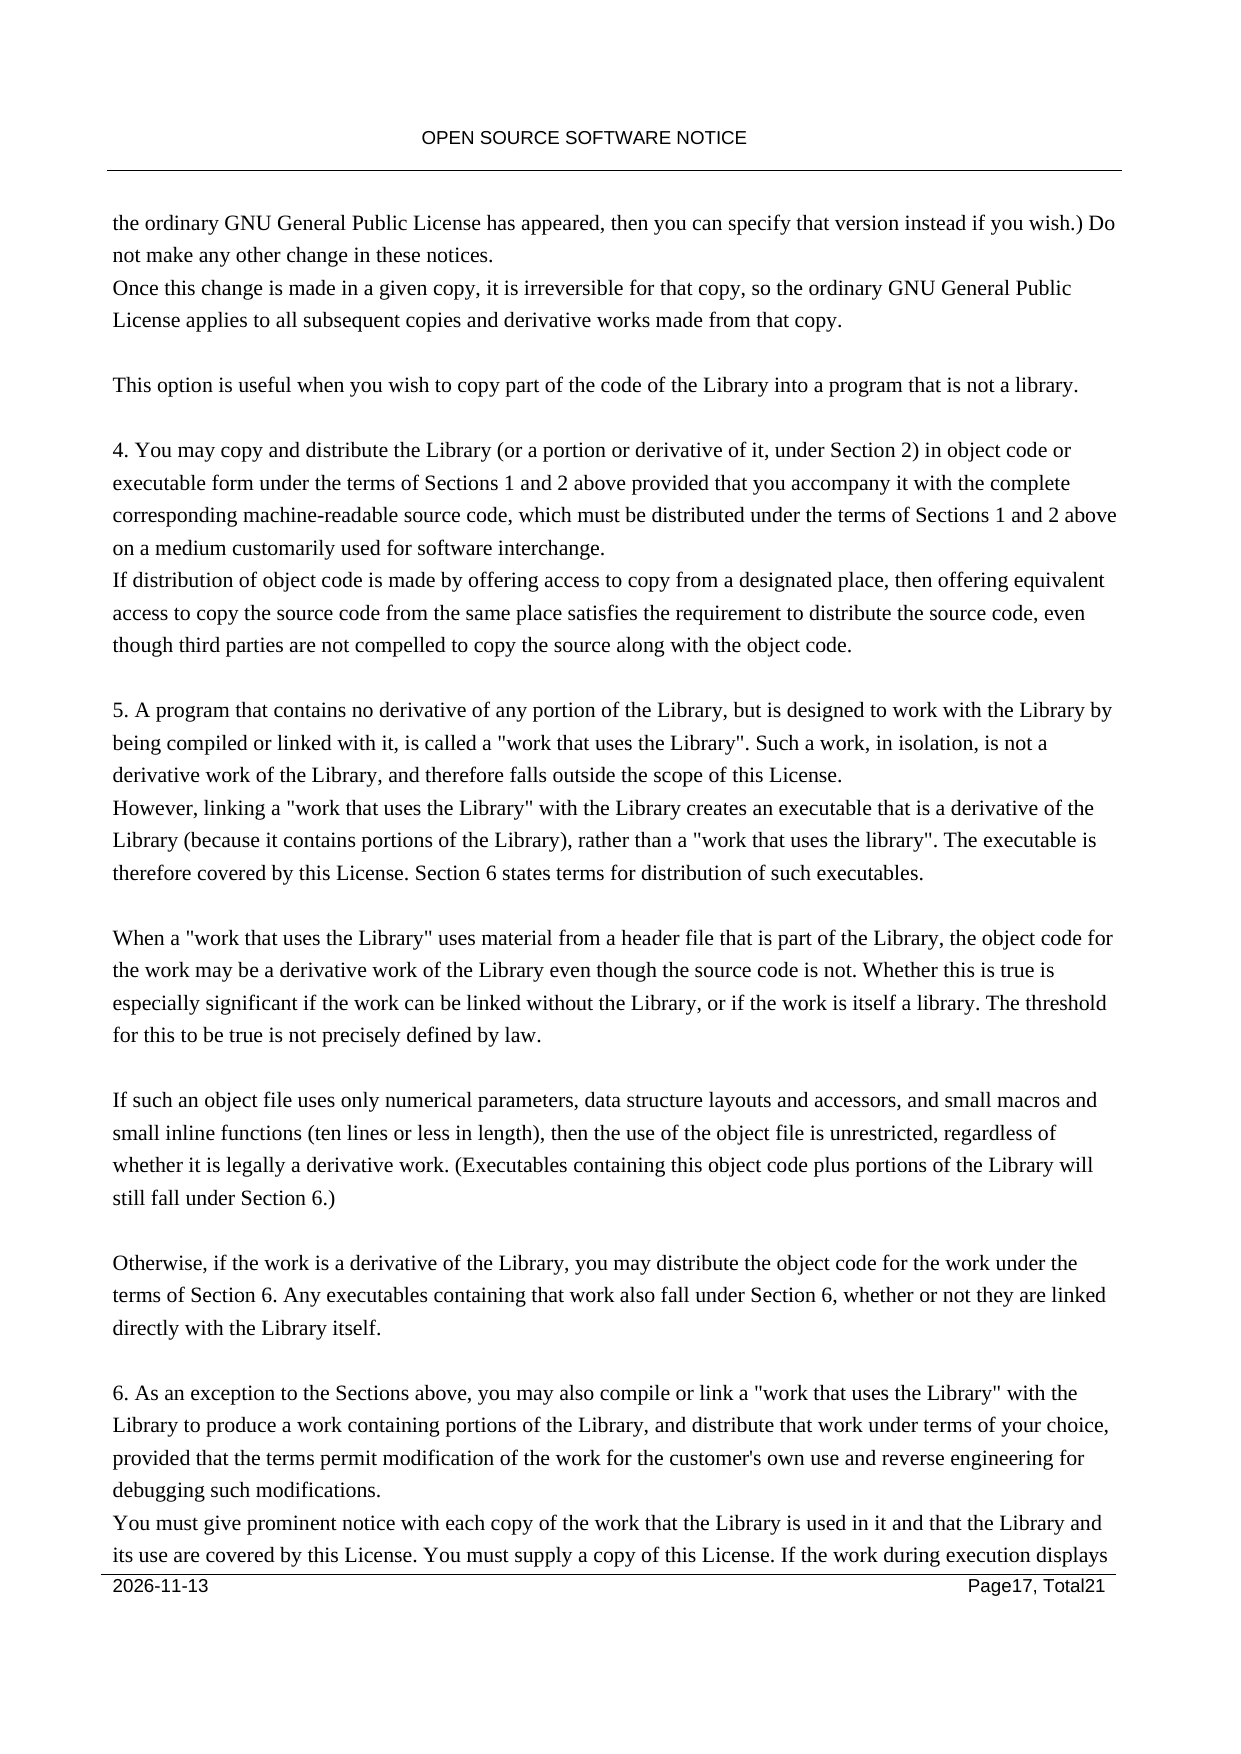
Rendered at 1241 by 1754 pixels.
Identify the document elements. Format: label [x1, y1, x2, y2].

text [112, 206, 1128, 1571]
